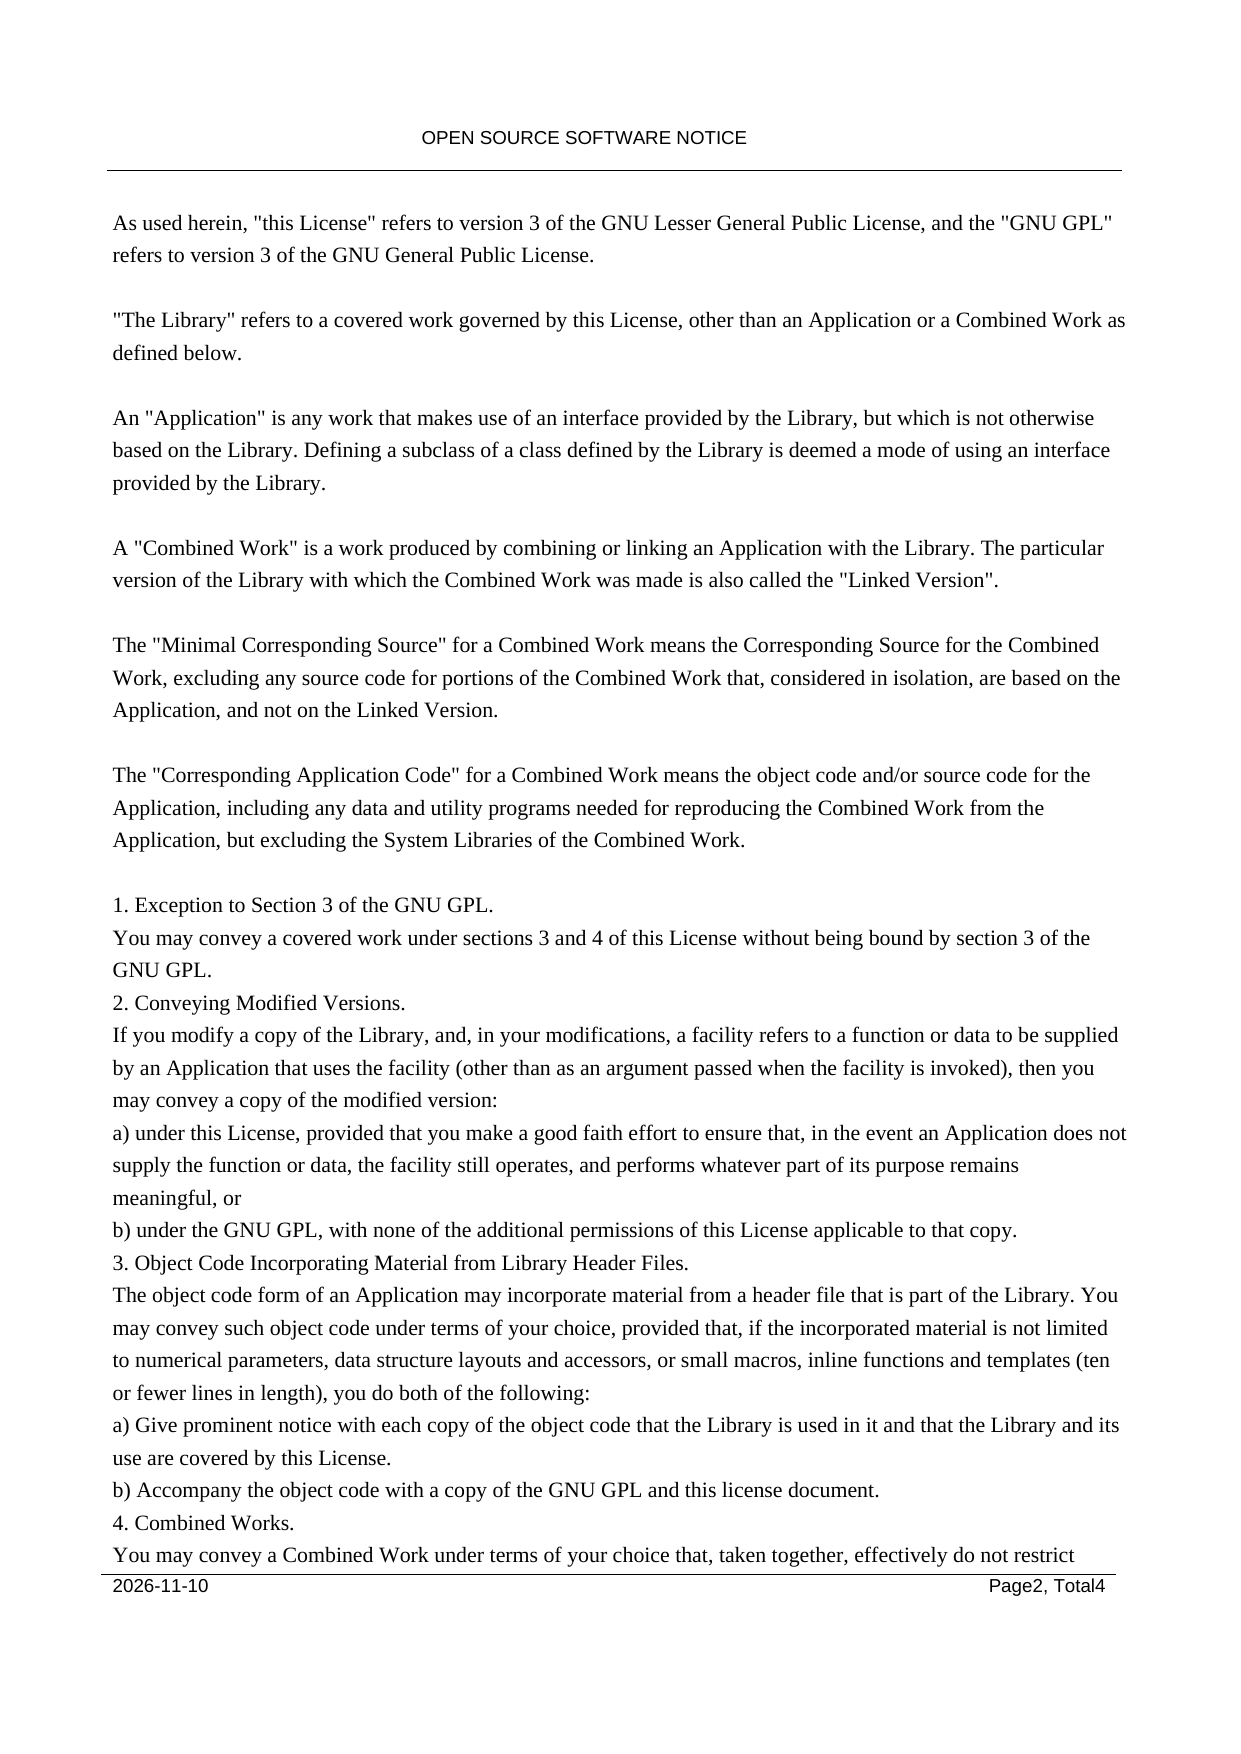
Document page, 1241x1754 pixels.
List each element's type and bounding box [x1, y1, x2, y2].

text [112, 206, 1128, 1571]
